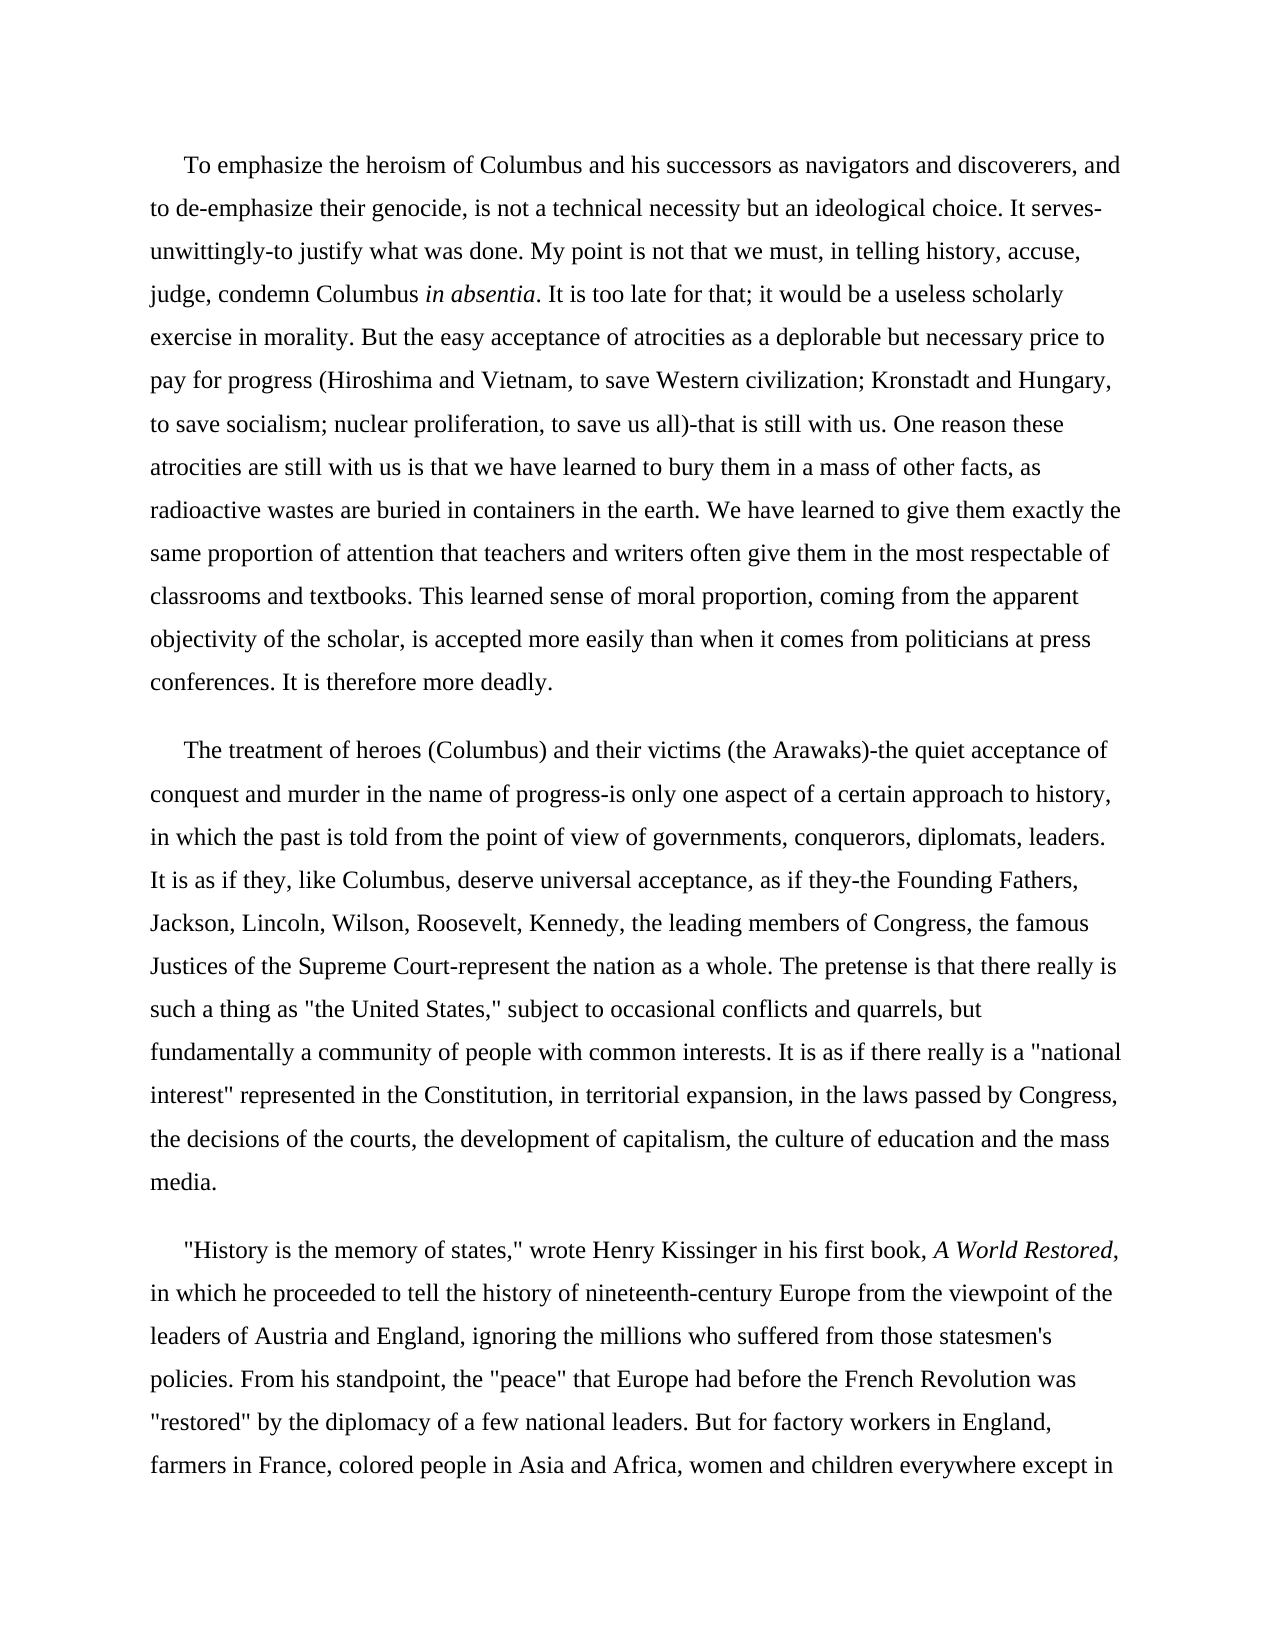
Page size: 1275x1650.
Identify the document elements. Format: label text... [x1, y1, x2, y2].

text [150, 1235, 1125, 1479]
text To emphasize the heroism of Columbus and his successors as navigators and discoverers, and to de-emphasize their genocide, is not a technical necessity but an ideological choice. It serves- unwittingly-to justify what was done. My point is not that we must, in telling history, accuse, judge, condemn Columbus in absentia. It is too late for that; it would be a useless scholarly exercise in morality. But the easy acceptance of atrocities as a deplorable but necessary price to pay for progress (Hiroshima and Vietnam, to save Western civilization; Kronstadt and Hungary, to save socialism; nuclear proliferation, to save us all)-that is still with us. One reason these atrocities are still with us is that we have learned to bury them in a mass of other facts, as radioactive wastes are buried in containers in the earth. We have learned to give them exactly the same proportion of attention that teachers and writers often give them in the most respectable of classrooms and textbooks. This learned sense of moral proportion, coming from the apparent objectivity of the scholar, is accepted more easily than when it comes from politicians at press conferences. It is therefore more deadly. [150, 150, 1125, 696]
text The treatment of heroes (Columbus) and their victims (the Arawaks)-the quiet acceptance of conquest and murder in the name of progress-is only one aspect of a certain approach to history, in which the past is told from the point of view of governments, conquerors, diplomats, leaders. It is as if they, like Columbus, deserve universal acceptance, as if they-the Founding Fathers, Jackson, Lincoln, Wilson, Roosevelt, Kennedy, the leading members of Congress, the famous Justices of the Supreme Court-represent the nation as a whole. The pretense is that there really is such a thing as "the United States," subject to occasional conflicts and quarrels, but fundamentally a community of people with common interests. It is as if there really is a "national interest" represented in the Constitution, in territorial expansion, in the laws passed by Congress, the decisions of the courts, the development of capitalism, the culture of education and the mass media. [150, 736, 1125, 1196]
